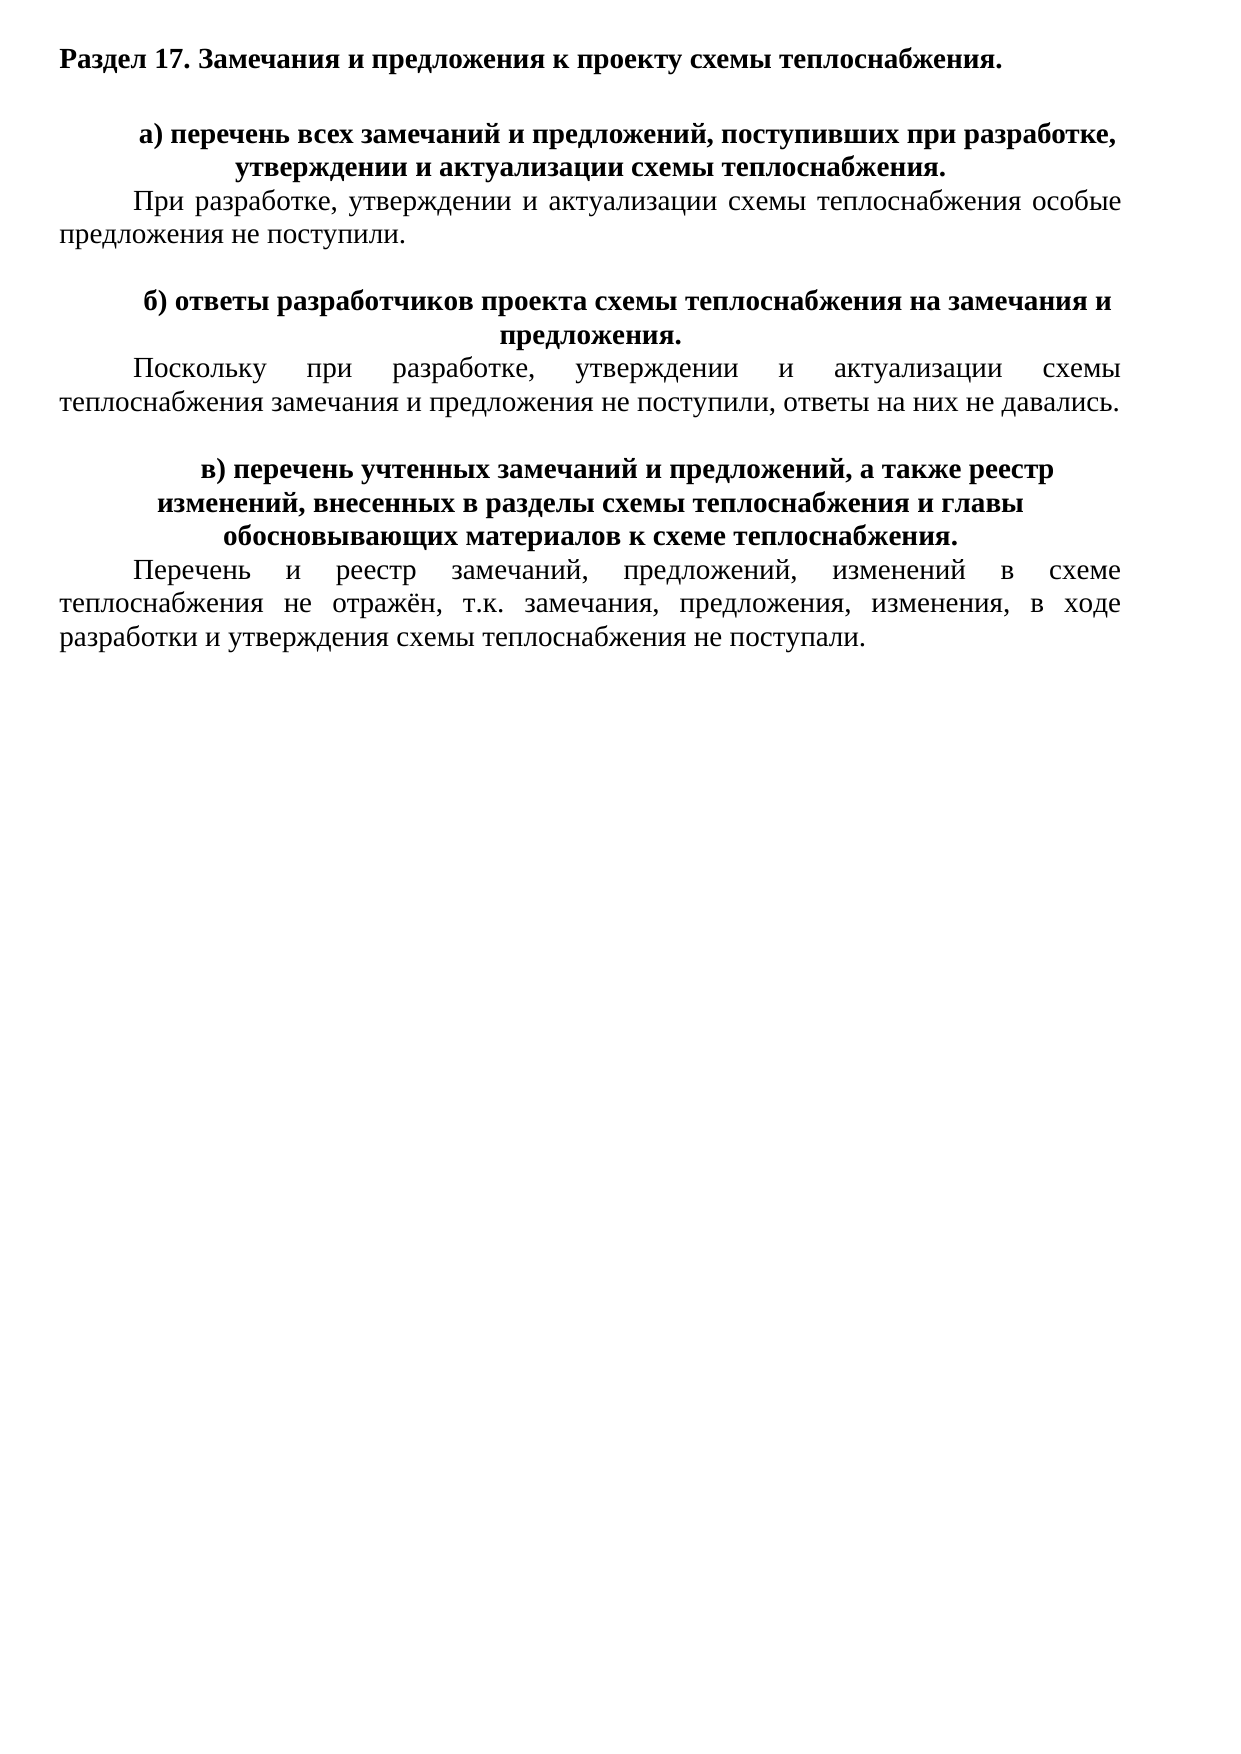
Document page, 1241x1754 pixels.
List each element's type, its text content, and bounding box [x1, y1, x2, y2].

text Поскольку при разработке, утверждении и актуализации схемы теплоснабжения замечания и предложения не поступили, ответы на них не давались. [59, 351, 1122, 418]
text а) перечень всех замечаний и предложений, поступивших при разработке, утверждении и актуализации схемы теплоснабжения. [59, 116, 1122, 183]
subtitle Раздел 17. Замечания и предложения к проекту схемы теплоснабжения. [59, 41, 1122, 75]
text б) ответы разработчиков проекта схемы теплоснабжения на замечания и предложения. [59, 283, 1122, 351]
text в) перечень учтенных замечаний и предложений, а также реестр изменений, внесенных в разделы схемы теплоснабжения и главы обосновывающих материалов к схеме теплоснабжения. [59, 451, 1122, 552]
text При разработке, утверждении и актуализации схемы теплоснабжения особые предложения не поступили. [59, 183, 1122, 250]
text Перечень и реестр замечаний, предложений, изменений в схеме теплоснабжения не отражён, т.к. замечания, предложения, изменения, в ходе разработки и утверждения схемы теплоснабжения не поступали. [59, 552, 1122, 652]
